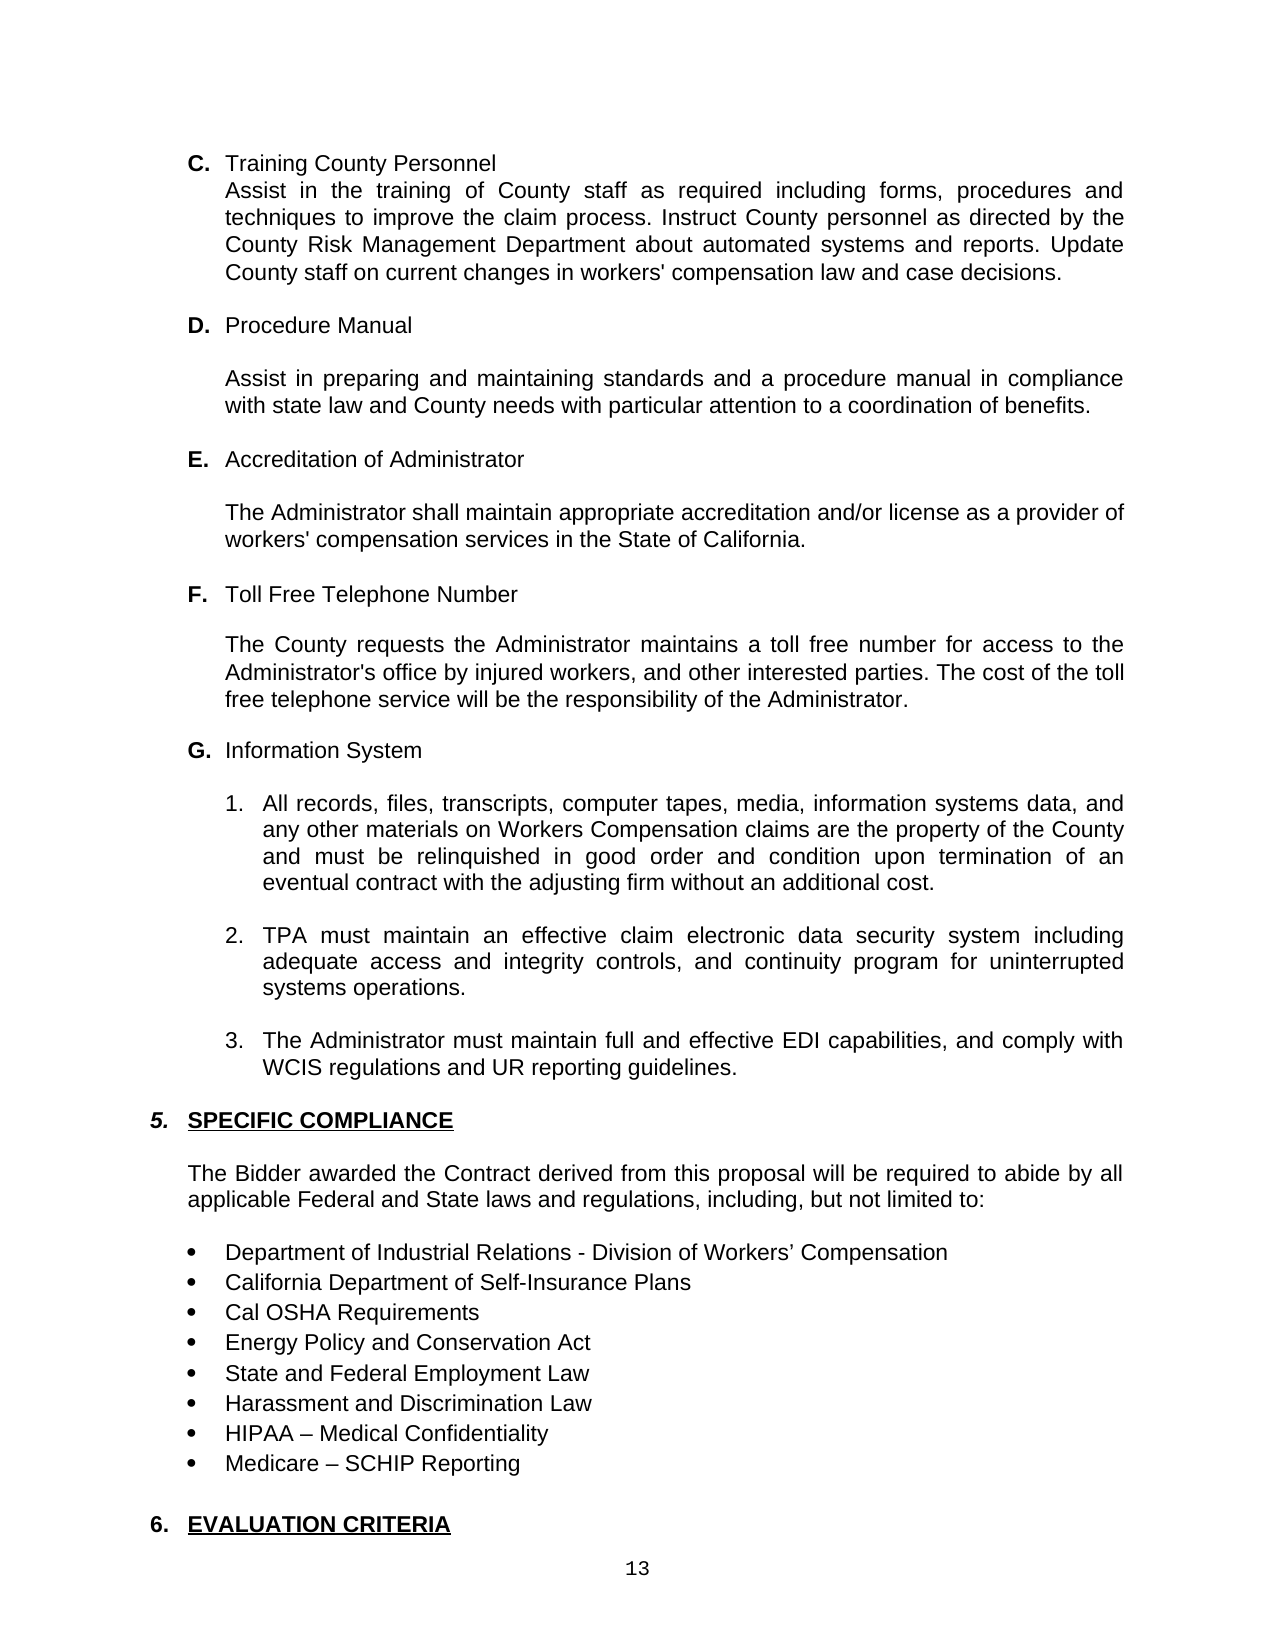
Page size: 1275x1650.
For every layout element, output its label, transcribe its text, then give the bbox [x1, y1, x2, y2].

list The Administrator must maintain full and effective EDI capabilities, and comply with WCIS regulations and UR reporting guidelines. [225, 1027, 1125, 1080]
list Accreditation of Administrator [187, 446, 1125, 473]
list HIPAA – Medical Confidentiality [187, 1420, 1125, 1446]
text The County requests the Administrator maintains a toll free number for access to the Administrator's office by injured workers, and other interested parties. The cost of the toll free telephone service will be the responsibility of the Administrator. [225, 631, 1125, 712]
list Harassment and Discrimination Law [187, 1390, 1125, 1416]
text The Administrator shall maintain appropriate accreditation and/or license as a provider of workers' compensation services in the State of California. [225, 499, 1125, 553]
list Training County Personnel [187, 150, 1125, 177]
list SPECIFIC COMPLIANCE [150, 1107, 1125, 1133]
list Toll Free Telephone Number [187, 580, 1125, 607]
list Medicare – SCHIP Reporting [187, 1450, 1125, 1476]
list Department of Industrial Relations - Division of Workers’ Compensation [187, 1239, 1125, 1265]
list Cal OSHA Requirements [187, 1299, 1125, 1325]
list Procedure Manual [187, 312, 1125, 339]
list Energy Policy and Conservation Act [187, 1329, 1125, 1356]
list All records, files, transcripts, computer tapes, media, information systems data, and any other materials on Workers Compensation claims are the property of the County and must be relinquished in good order and condition upon termination of an eventual contract with the adjusting firm without an additional cost. [225, 790, 1125, 895]
text Assist in the training of County staff as required including forms, procedures and techniques to improve the claim process. Instruct County personnel as directed by the County Risk Management Department about automated systems and reports. Update County staff on current changes in workers' compensation law and case decisions. [150, 177, 1125, 285]
text Assist in preparing and maintaining standards and a procedure manual in compliance with state law and County needs with particular attention to a coordination of benefits. [225, 365, 1125, 419]
list California Department of Self-Insurance Plans [187, 1269, 1125, 1295]
text The Bidder awarded the Contract derived from this proposal will be required to abide by all applicable Federal and State laws and regulations, including, but not limited to: [187, 1159, 1125, 1212]
list EVALUATION CRITERIA [150, 1511, 1125, 1537]
list TPA must maintain an effective claim electronic data security system including adequate access and integrity controls, and continuity program for uninterrupted systems operations. [225, 922, 1125, 1001]
list Information System [187, 736, 1125, 763]
list State and Federal Employment Law [187, 1359, 1125, 1386]
